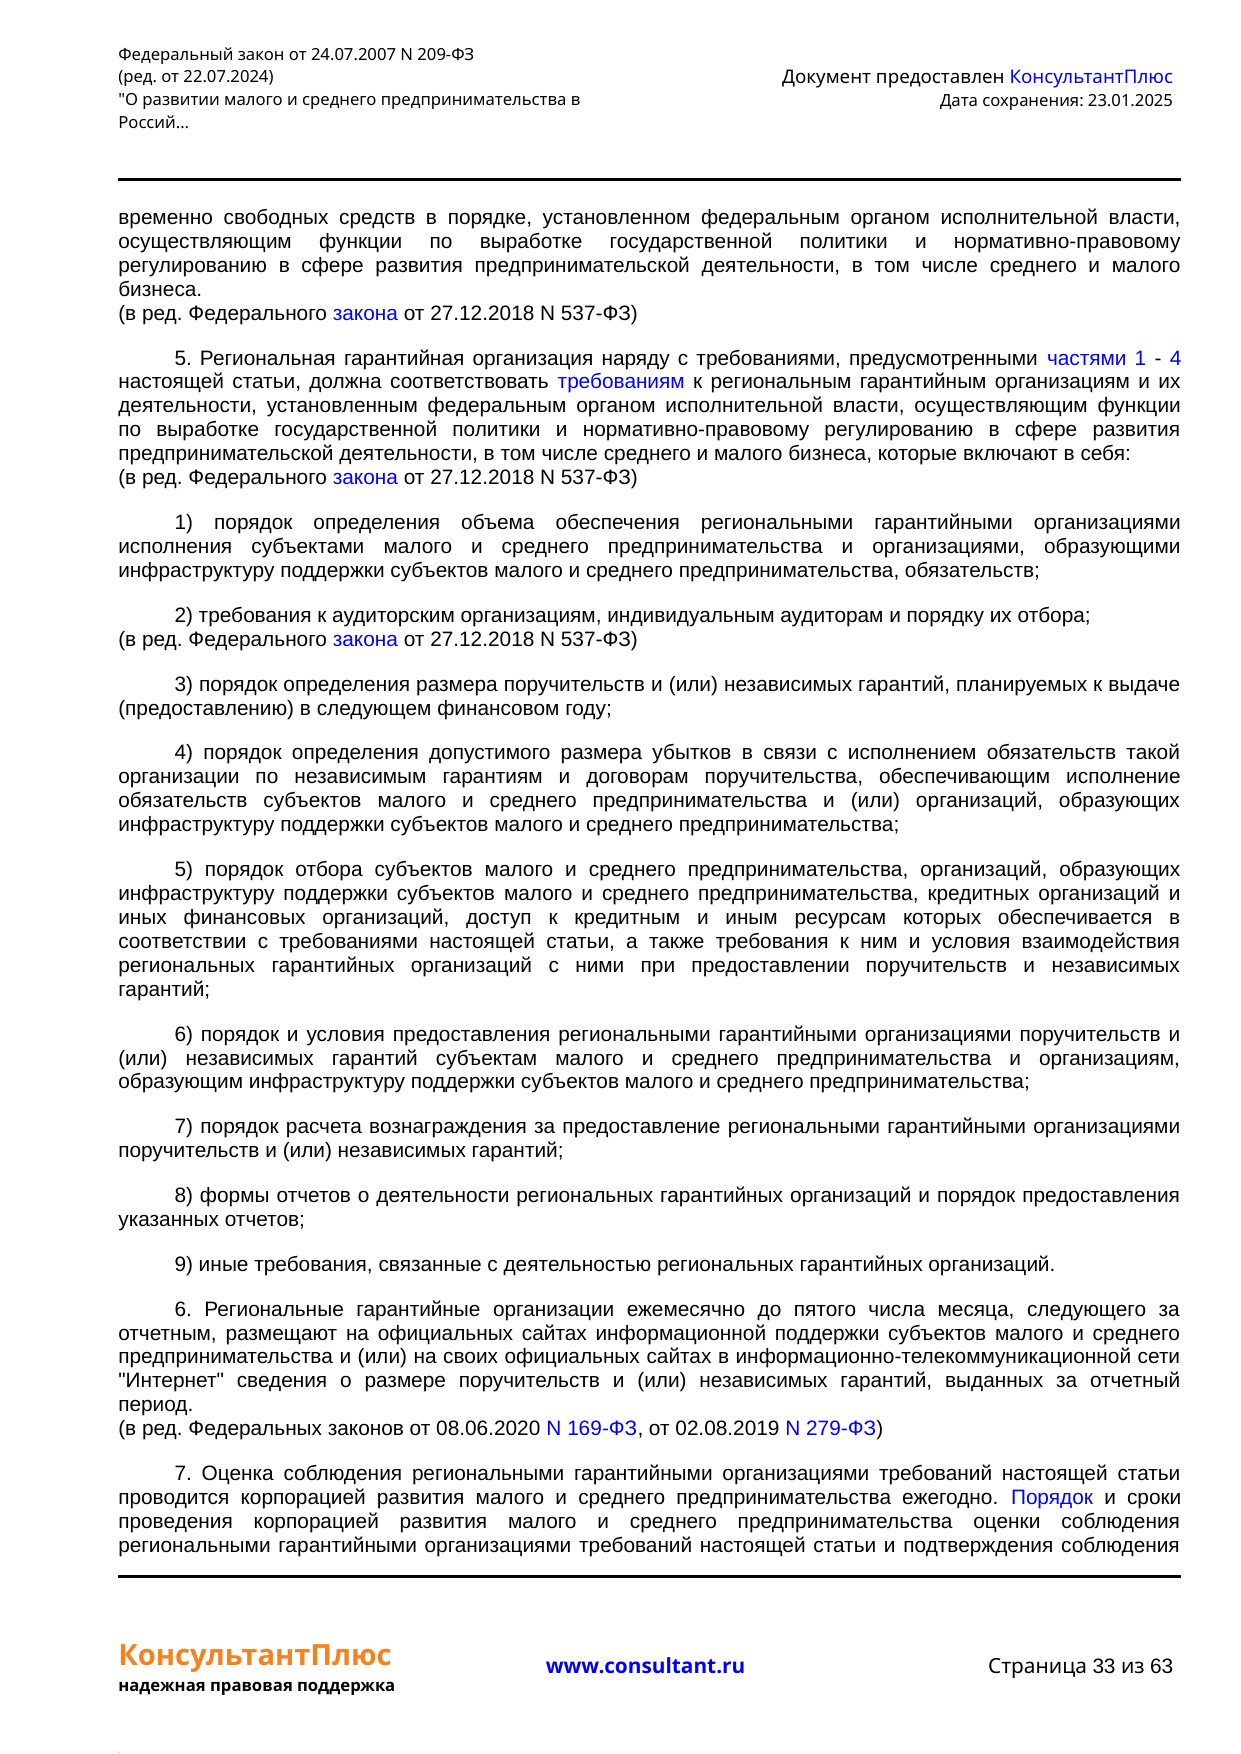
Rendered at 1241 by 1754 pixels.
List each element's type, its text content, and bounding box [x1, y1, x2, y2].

text 6) порядок и условия предоставления региональными гарантийными организациями поручительств и (или) независимых гарантий субъектам малого и среднего предпринимательства и организациям, образующим инфраструктуру поддержки субъектов малого и среднего предпринимательства; [118, 1021, 1181, 1093]
text 1) порядок определения объема обеспечения региональными гарантийными организациями исполнения субъектами малого и среднего предпринимательства и организациями, образующими инфраструктуру поддержки субъектов малого и среднего предпринимательства, обязательств; [118, 510, 1181, 582]
text 7) порядок расчета вознаграждения за предоставление региональными гарантийными организациями поручительств и (или) независимых гарантий; [118, 1114, 1181, 1162]
text 5) порядок отбора субъектов малого и среднего предпринимательства, организаций, образующих инфраструктуру поддержки субъектов малого и среднего предпринимательства, кредитных организаций и иных финансовых организаций, доступ к кредитным и иным ресурсам которых обеспечивается в соответствии с требованиями настоящей статьи, а также требования к ним и условия взаимодействия региональных гарантийных организаций с ними при предоставлении поручительств и независимых гарантий; [118, 857, 1181, 1001]
text 8) формы отчетов о деятельности региональных гарантийных организаций и порядок предоставления указанных отчетов; [118, 1183, 1181, 1231]
text 3) порядок определения размера поручительств и (или) независимых гарантий, планируемых к выдаче (предоставлению) в следующем финансовом году; [118, 671, 1181, 719]
text (в ред. Федерального закона от 27.12.2018 N 537-ФЗ) [118, 627, 1181, 651]
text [118, 1461, 1181, 1557]
text (в ред. Федеральных законов от 08.06.2020 N 169-ФЗ, от 02.08.2019 N 279-ФЗ) [118, 1416, 1181, 1440]
text (в ред. Федерального закона от 27.12.2018 N 537-ФЗ) [118, 301, 1181, 324]
text 2) требования к аудиторским организациям, индивидуальным аудиторам и порядку их отбора; [118, 603, 1181, 627]
text 5. Региональная гарантийная организация наряду с требованиями, предусмотренными частями 1 - 4 настоящей статьи, должна соответствовать требованиям к региональным гарантийным организациям и их деятельности, установленным федеральным органом исполнительной власти, осуществляющим функции по выработке государственной политики и нормативно-правовому регулированию в сфере развития предпринимательской деятельности, в том числе среднего и малого бизнеса, которые включают в себя: [118, 345, 1181, 465]
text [118, 205, 1181, 301]
text (в ред. Федерального закона от 27.12.2018 N 537-ФЗ) [118, 465, 1181, 489]
text 6. Региональные гарантийные организации ежемесячно до пятого числа месяца, следующего за отчетным, размещают на официальных сайтах информационной поддержки субъектов малого и среднего предпринимательства и (или) на своих официальных сайтах в информационно-телекоммуникационной сети "Интернет" сведения о размере поручительств и (или) независимых гарантий, выданных за отчетный период. [118, 1296, 1181, 1416]
text 4) порядок определения допустимого размера убытков в связи с исполнением обязательств такой организации по независимым гарантиям и договорам поручительства, обеспечивающим исполнение обязательств субъектов малого и среднего предпринимательства и (или) организаций, образующих инфраструктуру поддержки субъектов малого и среднего предпринимательства; [118, 740, 1181, 836]
text 9) иные требования, связанные с деятельностью региональных гарантийных организаций. [118, 1252, 1181, 1276]
